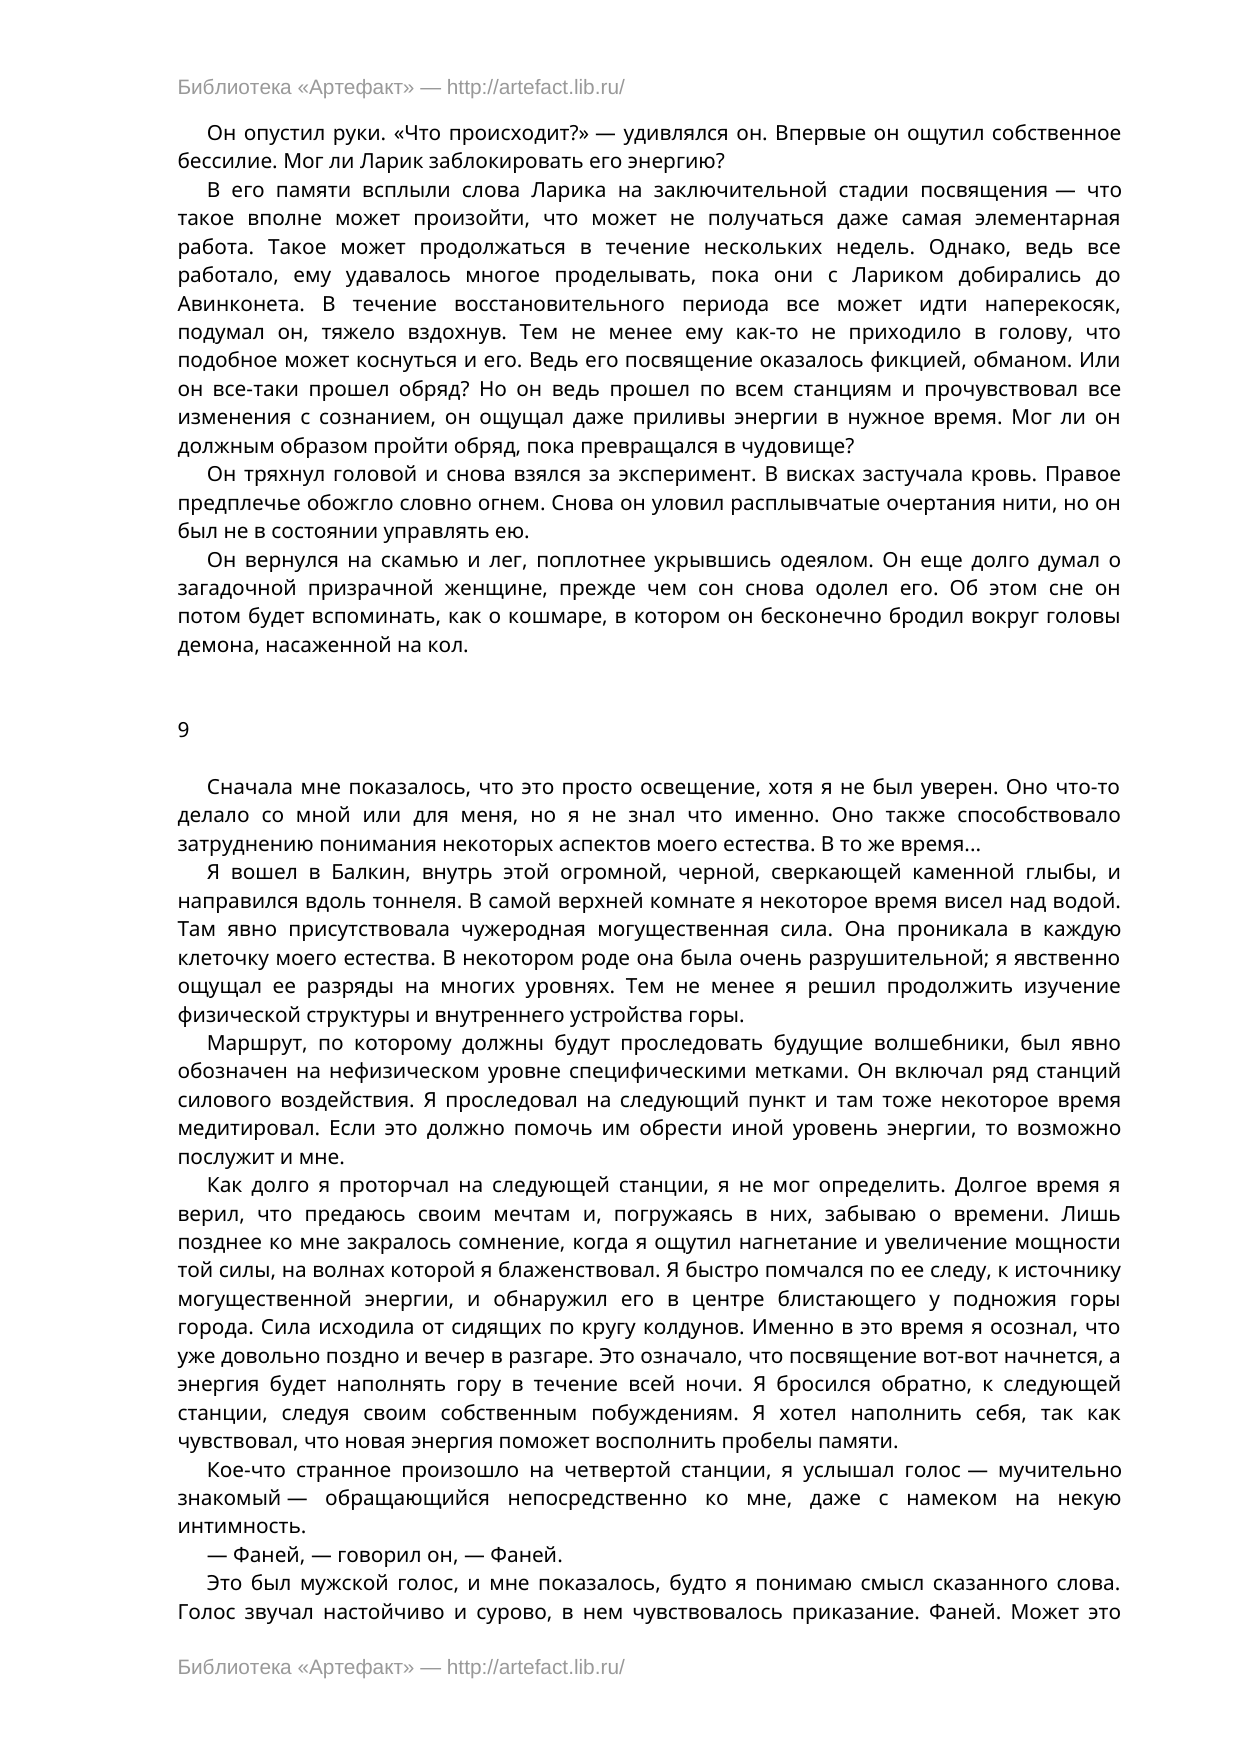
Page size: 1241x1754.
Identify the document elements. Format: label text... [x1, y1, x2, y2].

text — Фаней, — говорил он, — Фаней. [177, 1540, 1122, 1568]
text Я вошел в Балкин, внутрь этой огромной, черной, сверкающей каменной глыбы, и направился вдоль тоннеля. В самой верхней комнате я некоторое время висел над водой. Там явно присутствовала чужеродная могущественная сила. Она проникала в каждую клеточку моего естества. В некотором роде она была очень разрушительной; я явственно ощущал ее разряды на многих уровнях. Тем не менее я решил продолжить изучение физической структуры и внутреннего устройства горы. [177, 857, 1122, 1028]
text Кое-что странное произошло на четвертой станции, я услышал голос — мучительно знакомый — обращающийся непосредственно ко мне, даже с намеком на некую интимность. [177, 1455, 1122, 1540]
text Он вернулся на скамью и лег, поплотнее укрывшись одеялом. Он еще долго думал о загадочной призрачной женщине, прежде чем сон снова одолел его. Об этом сне он потом будет вспоминать, как о кошмаре, в котором он бесконечно бродил вокруг головы демона, насаженной на кол. [177, 545, 1122, 658]
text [177, 1568, 1122, 1625]
text Он тряхнул головой и снова взялся за эксперимент. В висках застучала кровь. Правое предплечье обожгло словно огнем. Снова он уловил расплывчатые очертания нити, но он был не в состоянии управлять ею. [177, 459, 1122, 545]
text Маршрут, по которому должны будут проследовать будущие волшебники, был явно обозначен на нефизическом уровне специфическими метками. Он включал ряд станций силового воздействия. Я проследовал на следующий пункт и там тоже некоторое время медитировал. Если это должно помочь им обрести иной уровень энергии, то возможно послужит и мне. [177, 1028, 1122, 1170]
text 9 [177, 715, 1122, 744]
text Сначала мне показалось, что это просто освещение, хотя я не был уверен. Оно что-то делало со мной или для меня, но я не знал что именно. Оно также способствовало затруднению понимания некоторых аспектов моего естества. В то же время... [177, 772, 1122, 857]
text Как долго я проторчал на следующей станции, я не мог определить. Долгое время я верил, что предаюсь своим мечтам и, погружаясь в них, забываю о времени. Лишь позднее ко мне закралось сомнение, когда я ощутил нагнетание и увеличение мощности той силы, на волнах которой я блаженствовал. Я быстро помчался по ее следу, к источнику могущественной энергии, и обнаружил его в центре блистающего у подножия горы города. Сила исходила от сидящих по кругу колдунов. Именно в это время я осознал, что уже довольно поздно и вечер в разгаре. Это означало, что посвящение вот-вот начнется, а энергия будет наполнять гору в течение всей ночи. Я бросился обратно, к следующей станции, следуя своим собственным побуждениям. Я хотел наполнить себя, так как чувствовал, что новая энергия поможет восполнить пробелы памяти. [177, 1170, 1122, 1455]
text Он опустил руки. «Что происходит?» — удивлялся он. Впервые он ощутил собственное бессилие. Мог ли Ларик заблокировать его энергию? [177, 118, 1122, 175]
text В его памяти всплыли слова Ларика на заключительной стадии посвящения — что такое вполне может произойти, что может не получаться даже самая элементарная работа. Такое может продолжаться в течение нескольких недель. Однако, ведь все работало, ему удавалось многое проделывать, пока они с Лариком добирались до Авинконета. В течение восстановительного периода все может идти наперекосяк, подумал он, тяжело вздохнув. Тем не менее ему как-то не приходило в голову, что подобное может коснуться и его. Ведь его посвящение оказалось фикцией, обманом. Или он все-таки прошел обряд? Но он ведь прошел по всем станциям и прочувствовал все изменения с сознанием, он ощущал даже приливы энергии в нужное время. Мог ли он должным образом пройти обряд, пока превращался в чудовище? [177, 175, 1122, 459]
